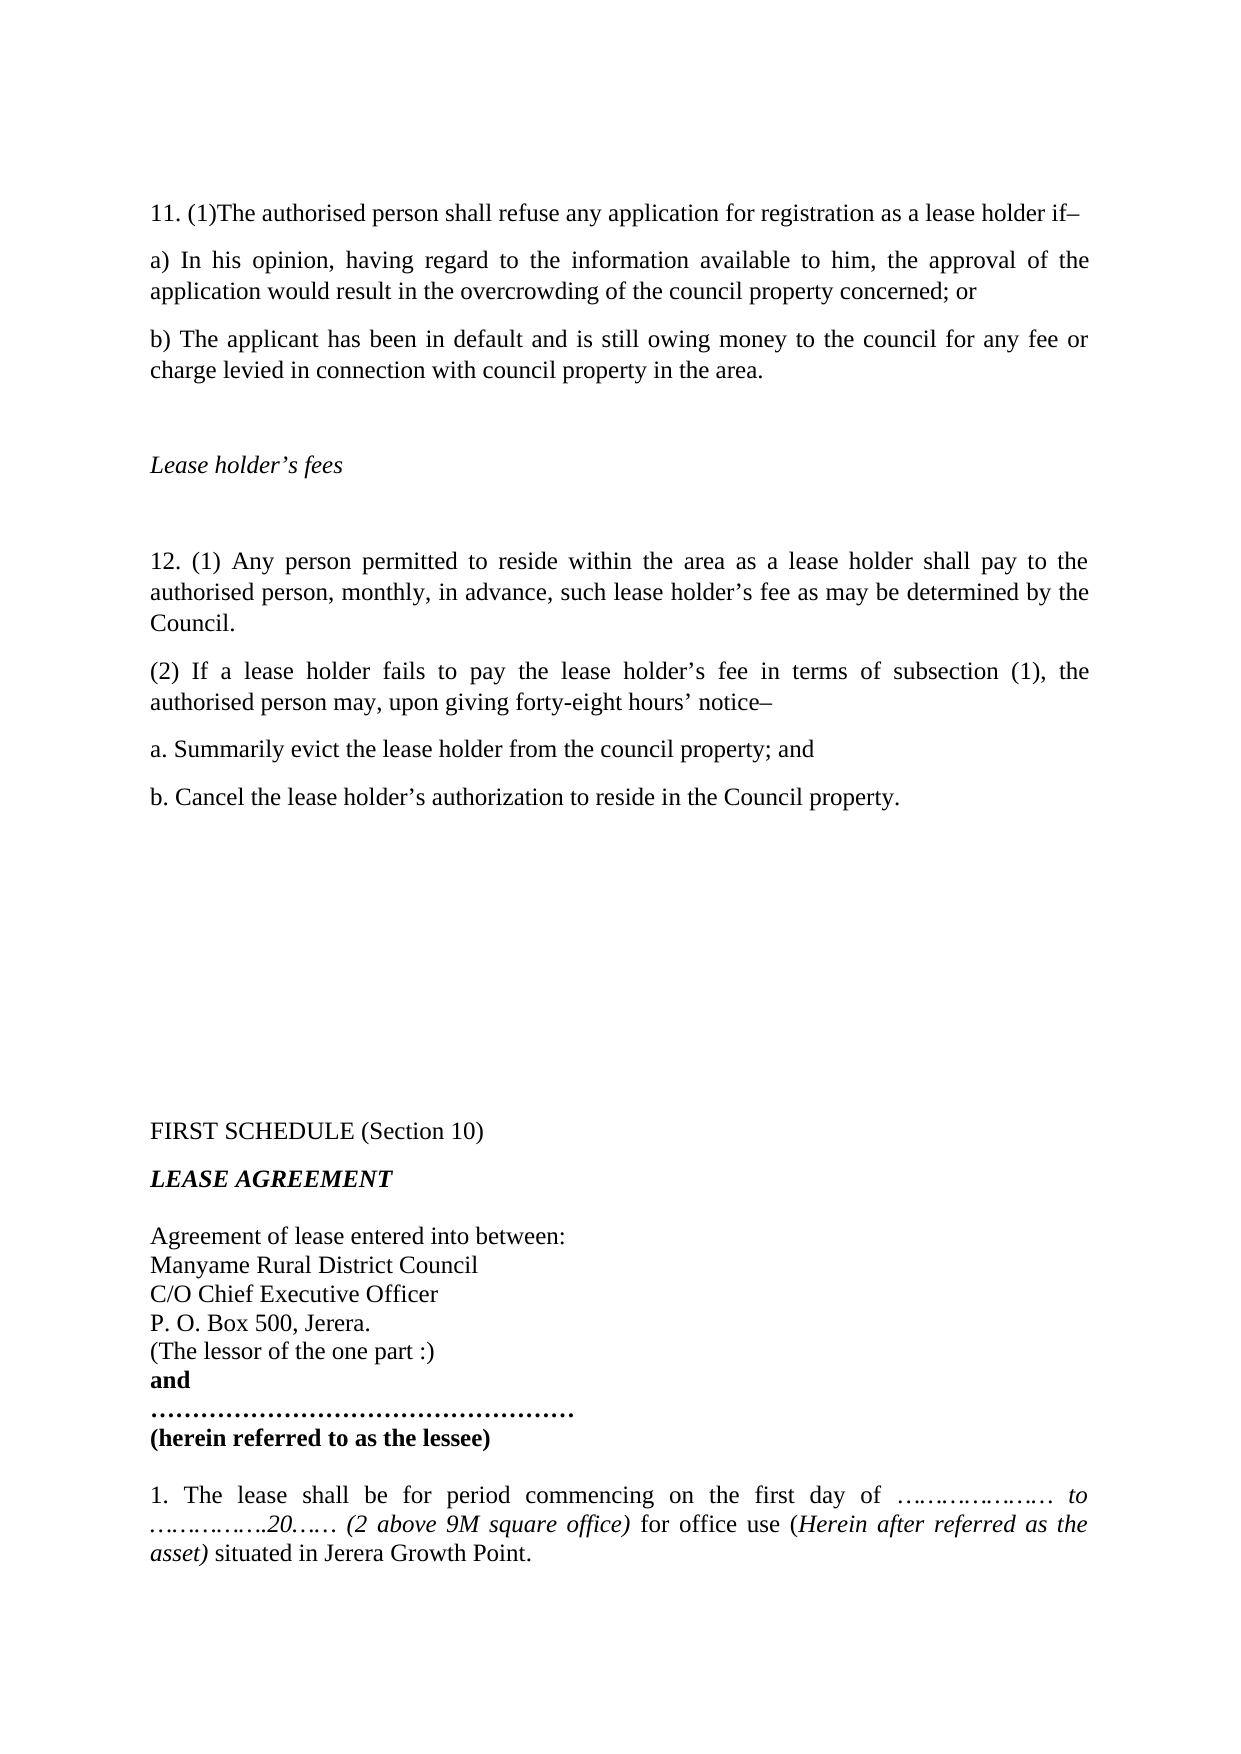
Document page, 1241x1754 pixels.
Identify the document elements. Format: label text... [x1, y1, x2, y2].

text (herein referred to as the lessee) [150, 1423, 1090, 1451]
text a) In his opinion, having regard to the information available to him, the approval of the application would result in the overcrowding of the council property concerned; or [150, 245, 1090, 305]
text P. O. Box 500, Jerera. [150, 1308, 1090, 1336]
text C/O Chief Executive Officer [150, 1279, 1090, 1308]
text (2) If a lease holder fails to pay the lease holder’s fee in terms of subsection (1), the authorised person may, upon giving forty-eight hours’ notice– [150, 656, 1090, 716]
text Manyame Rural District Council [150, 1250, 1090, 1279]
text a. Summarily evict the lease holder from the council property; and [150, 734, 1090, 763]
text b) The applicant has been in default and is still owing money to the council for any fee or charge levied in connection with council property in the area. [150, 324, 1090, 384]
text and [150, 1365, 1090, 1394]
text 12. (1) Any person permitted to reside within the area as a lease holder shall pay to the authorised person, monthly, in advance, such lease holder’s fee as may be determined by the Council. [150, 546, 1090, 637]
text LEASE AGREEMENT [150, 1164, 1090, 1193]
text b. Cancel the lease holder’s authorization to reside in the Council property. [150, 782, 1090, 811]
text 11. (1)The authorised person shall refuse any application for registration as a lease holder if– [150, 198, 1090, 226]
text FIRST SCHEDULE (Section 10) [150, 1116, 1090, 1145]
text (The lessor of the one part :) [150, 1336, 1090, 1365]
text 1. The lease shall be for period commencing on the first day of ………………… to …………….20…… (2 above 9M square office) for office use (Herein after referred as the asset) situated in Jerera Growth Point. [150, 1480, 1090, 1566]
text …………………………………………… [150, 1394, 1090, 1423]
text Lease holder’s fees [150, 451, 1090, 479]
text Agreement of lease entered into between: [150, 1221, 1090, 1250]
